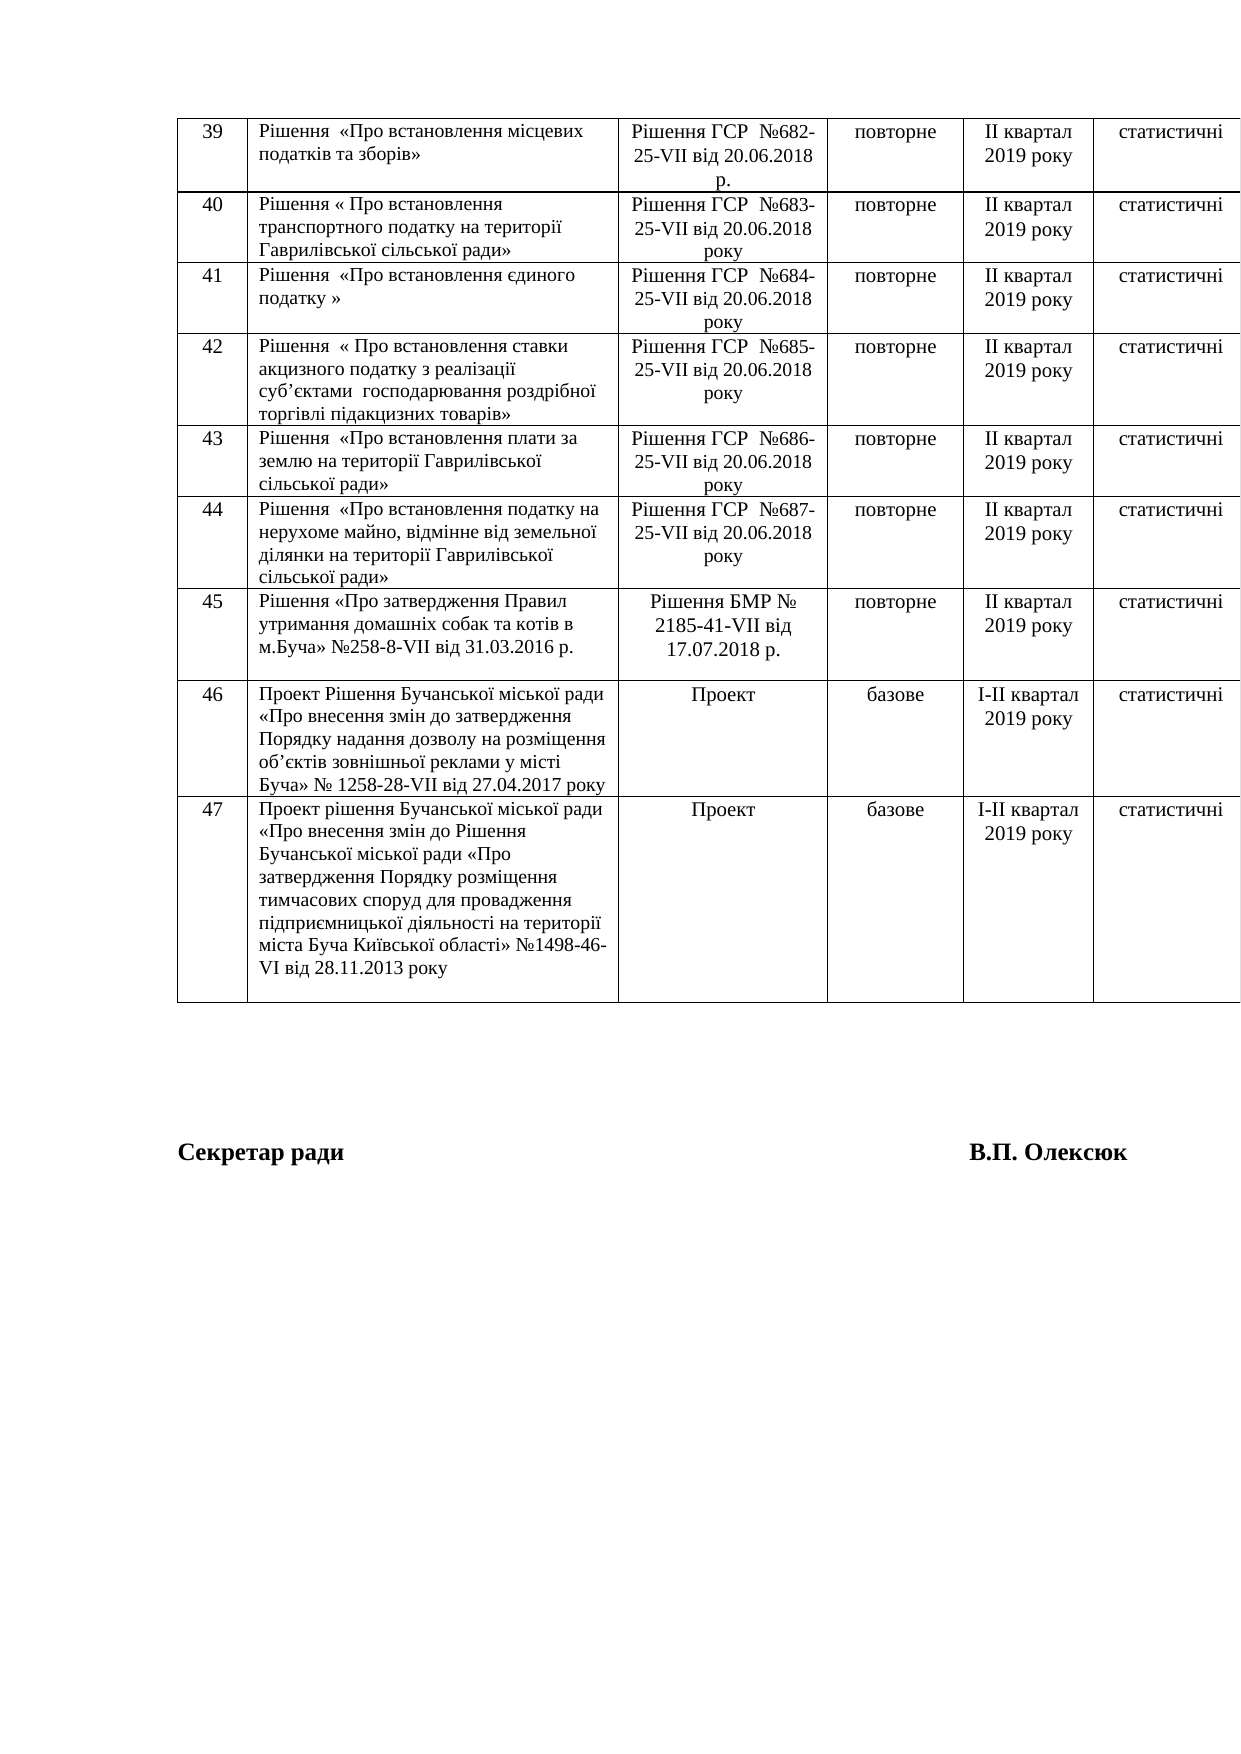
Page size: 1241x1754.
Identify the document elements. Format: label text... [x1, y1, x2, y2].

table_cell 44 [178, 497, 247, 588]
table_cell повторне [828, 426, 963, 496]
table_cell 43 [178, 426, 247, 496]
table_cell повторне [828, 589, 963, 680]
table_cell ІІ квартал 2019 року [964, 497, 1093, 588]
table_cell статистичні [1094, 797, 1240, 1002]
table_cell Рішення «Про затвердження Правил утримання домашніх собак та котів в м.Буча» №258-8-VII від 31.03.2016 р. [248, 589, 618, 680]
table_cell 39 [178, 119, 247, 191]
table_cell Рішення «Про встановлення податку на нерухоме майно, відмінне від земельної ділянки на території Гаврилівської сільської ради» [248, 497, 618, 588]
table_cell Проект [619, 681, 827, 796]
table_cell статистичні [1094, 193, 1240, 262]
table_cell повторне [828, 193, 963, 262]
table_cell 41 [178, 263, 247, 333]
table_cell Проект рішення Бучанської міської ради «Про внесення змін до Рішення Бучанської міської ради «Про затвердження Порядку розміщення тимчасових споруд для провадження підприємницької діяльності на території міста Буча Київської області» №1498-46-VI від 28.11.2013 року [248, 797, 618, 1002]
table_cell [964, 119, 1093, 191]
table_cell І-ІІ квартал 2019 року [964, 681, 1093, 796]
table_cell Рішення «Про встановлення плати за землю на території Гаврилівської сільської ради» [248, 426, 618, 496]
table_cell статистичні [1094, 681, 1240, 796]
table_cell статистичні [1094, 497, 1240, 588]
table_cell Рішення ГСР №685-25-VII від 20.06.2018 року [619, 334, 827, 425]
table_cell повторне [828, 263, 963, 333]
table_cell Рішення « Про встановлення транспортного податку на території Гаврилівської сільської ради» [248, 193, 618, 262]
table_cell Рішення БМР № 2185-41-VIІ від 17.07.2018 р. [619, 589, 827, 680]
table_cell Рішення ГСР №682-25-VII від 20.06.2018 р. [619, 119, 827, 191]
table_cell статистичні [1094, 426, 1240, 496]
table_cell Рішення « Про встановлення ставки акцизного податку з реалізації суб’єктами господарювання роздрібної торгівлі підакцизних товарів» [248, 334, 618, 425]
table_cell Проект Рішення Бучанської міської ради «Про внесення змін до затвердження Порядку надання дозволу на розміщення об’єктів зовнішньої реклами у місті Буча» № 1258-28-VII від 27.04.2017 року [248, 681, 618, 796]
table_cell 40 [178, 193, 247, 262]
table_cell Проект [619, 797, 827, 1002]
table_cell базове [828, 681, 963, 796]
table_cell 42 [178, 334, 247, 425]
table_cell ІІ квартал 2019 року [964, 334, 1093, 425]
table_cell повторне [828, 497, 963, 588]
table_cell Рішення «Про встановлення місцевих податків та зборів» [248, 119, 618, 191]
table_cell 45 [178, 589, 247, 680]
table_cell 46 [178, 681, 247, 796]
table_cell ІІ квартал 2019 року [964, 193, 1093, 262]
table_cell І-ІІ квартал 2019 року [964, 797, 1093, 1002]
table_cell статистичні [1094, 119, 1240, 191]
table_cell ІІ квартал 2019 року [964, 589, 1093, 680]
table_cell Рішення ГСР №687-25-VII від 20.06.2018 року [619, 497, 827, 588]
table_cell статистичні [1094, 589, 1240, 680]
table_cell повторне [828, 119, 963, 191]
table_cell Рішення ГСР №684-25-VII від 20.06.2018 року [619, 263, 827, 333]
table_cell Рішення ГСР №683-25-VII від 20.06.2018 року [619, 193, 827, 262]
text Секретар ради В.П. Олексюк [177, 1137, 1143, 1166]
table_cell Рішення ГСР №686-25-VII від 20.06.2018 року [619, 426, 827, 496]
table_cell базове [828, 797, 963, 1002]
table_cell ІІ квартал 2019 року [964, 263, 1093, 333]
table_cell Рішення «Про встановлення єдиного податку » [248, 263, 618, 333]
table_cell статистичні [1094, 334, 1240, 425]
table_cell ІІ квартал 2019 року [964, 426, 1093, 496]
table_cell 47 [178, 797, 247, 1002]
table_cell статистичні [1094, 263, 1240, 333]
table_cell повторне [828, 334, 963, 425]
